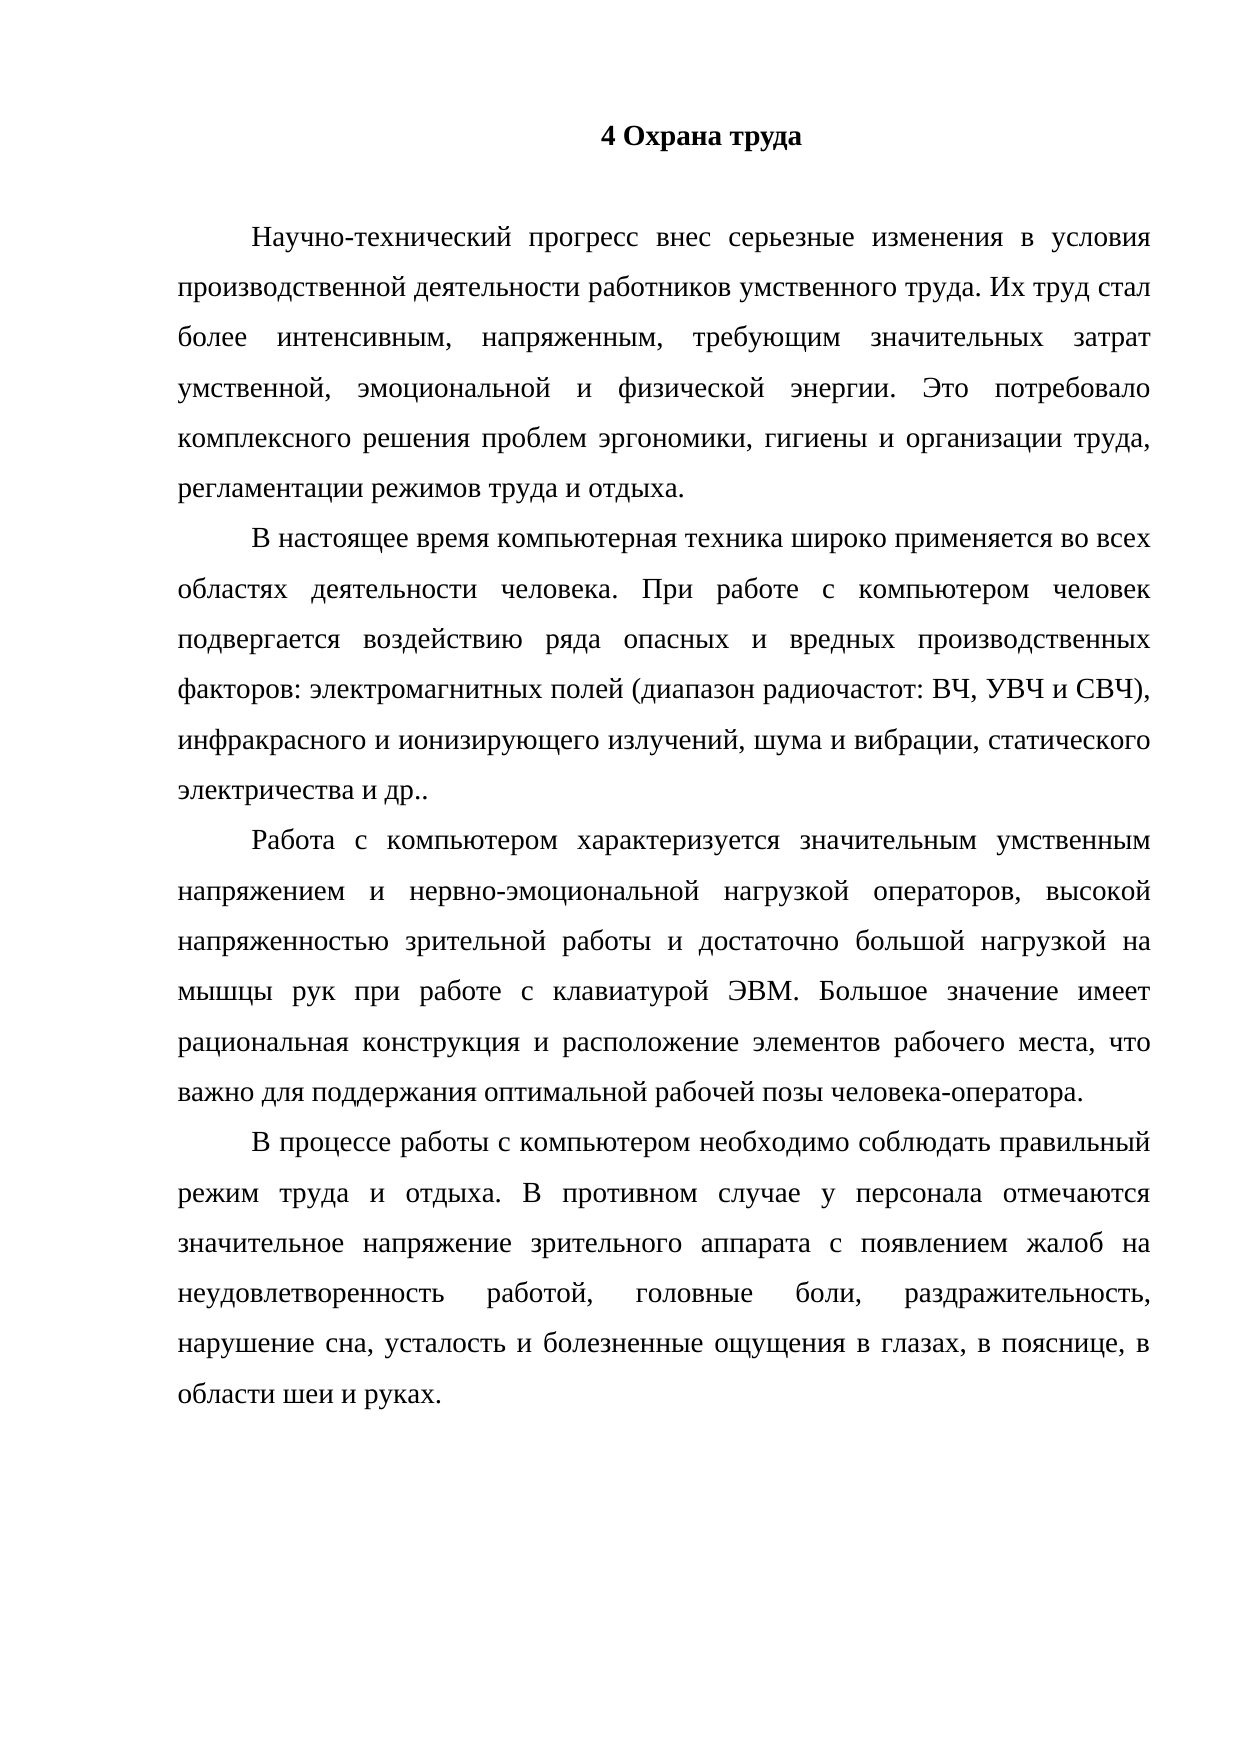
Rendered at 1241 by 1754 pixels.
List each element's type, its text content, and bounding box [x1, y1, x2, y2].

text Работа с компьютером характеризуется значительным умственным напряжением и нервно-эмоциональной нагрузкой операторов, высокой напряженностью зрительной работы и достаточно большой нагрузкой на мышцы рук при работе с клавиатурой ЭВМ. Большое значение имеет рациональная конструкция и расположение элементов рабочего места, что важно для поддержания оптимальной рабочей позы человека-оператора. [177, 822, 1152, 1108]
text В процессе работы с компьютером необходимо соблюдать правильный режим труда и отдыха. В противном случае у персонала отмечаются значительное напряжение зрительного аппарата с появлением жалоб на неудовлетворенность работой, головные боли, раздражительность, нарушение сна, усталость и болезненные ощущения в глазах, в пояснице, в области шеи и руках. [177, 1124, 1152, 1409]
text Научно-технический прогресс внес серьезные изменения в условия производственной деятельности работников умственного труда. Их труд стал более интенсивным, напряженным, требующим значительных затрат умственной, эмоциональной и физической энергии. Это потребовало комплексного решения проблем эргономики, гигиены и организации труда, регламентации режимов труда и отдыха. [177, 219, 1152, 504]
text 4 Охрана труда [177, 118, 1152, 152]
text В настоящее время компьютерная техника широко применяется во всех областях деятельности человека. При работе с компьютером человек подвергается воздействию ряда опасных и вредных производственных факторов: электромагнитных полей (диапазон радиочастот: ВЧ, УВЧ и СВЧ), инфракрасного и ионизирующего излучений, шума и вибрации, статического электричества и др.. [177, 521, 1152, 806]
